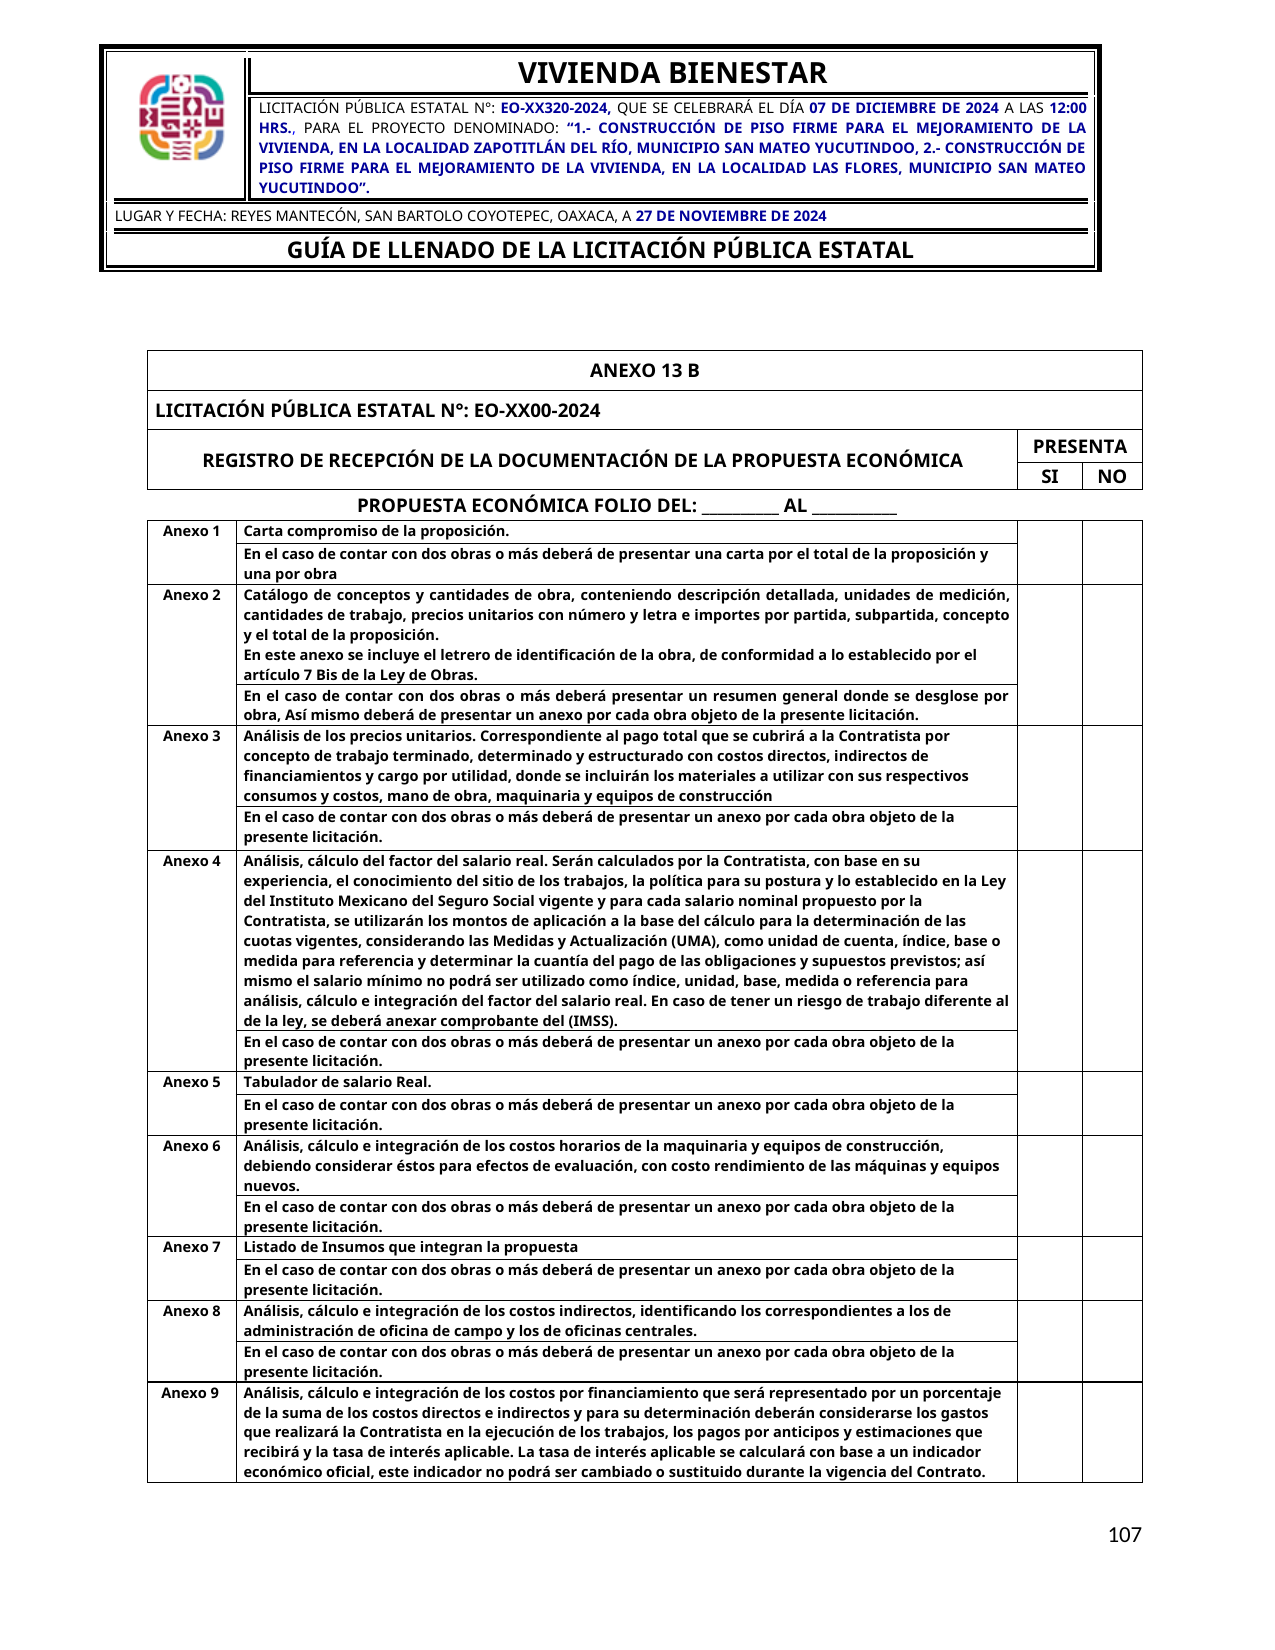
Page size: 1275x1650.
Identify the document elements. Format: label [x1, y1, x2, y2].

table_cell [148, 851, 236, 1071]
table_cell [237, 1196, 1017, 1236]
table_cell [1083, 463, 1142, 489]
picture [128, 66, 235, 166]
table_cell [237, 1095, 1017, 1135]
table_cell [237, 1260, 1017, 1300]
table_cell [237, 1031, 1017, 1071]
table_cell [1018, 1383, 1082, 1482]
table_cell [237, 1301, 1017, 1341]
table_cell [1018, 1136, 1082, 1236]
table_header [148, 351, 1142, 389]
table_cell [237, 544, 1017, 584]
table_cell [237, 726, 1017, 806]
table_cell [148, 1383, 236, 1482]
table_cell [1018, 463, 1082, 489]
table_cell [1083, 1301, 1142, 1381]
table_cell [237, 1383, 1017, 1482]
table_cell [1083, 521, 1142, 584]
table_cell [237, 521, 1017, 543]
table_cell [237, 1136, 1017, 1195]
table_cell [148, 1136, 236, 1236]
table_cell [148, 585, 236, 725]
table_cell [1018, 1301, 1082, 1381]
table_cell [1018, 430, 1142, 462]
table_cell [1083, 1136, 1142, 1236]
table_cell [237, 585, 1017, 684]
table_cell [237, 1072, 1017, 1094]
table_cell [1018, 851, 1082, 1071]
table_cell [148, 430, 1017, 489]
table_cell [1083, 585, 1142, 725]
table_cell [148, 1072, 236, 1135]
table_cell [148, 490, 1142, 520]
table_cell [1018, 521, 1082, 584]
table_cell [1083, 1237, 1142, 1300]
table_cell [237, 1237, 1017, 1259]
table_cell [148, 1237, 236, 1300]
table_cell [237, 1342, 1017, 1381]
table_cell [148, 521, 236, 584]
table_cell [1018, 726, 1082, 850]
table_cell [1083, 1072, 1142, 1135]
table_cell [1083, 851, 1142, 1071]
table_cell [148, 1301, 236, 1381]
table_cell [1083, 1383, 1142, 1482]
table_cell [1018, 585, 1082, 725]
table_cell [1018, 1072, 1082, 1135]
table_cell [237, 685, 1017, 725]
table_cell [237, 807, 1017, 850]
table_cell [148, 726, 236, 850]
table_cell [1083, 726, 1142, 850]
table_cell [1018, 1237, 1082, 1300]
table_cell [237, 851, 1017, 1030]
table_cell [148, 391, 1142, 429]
